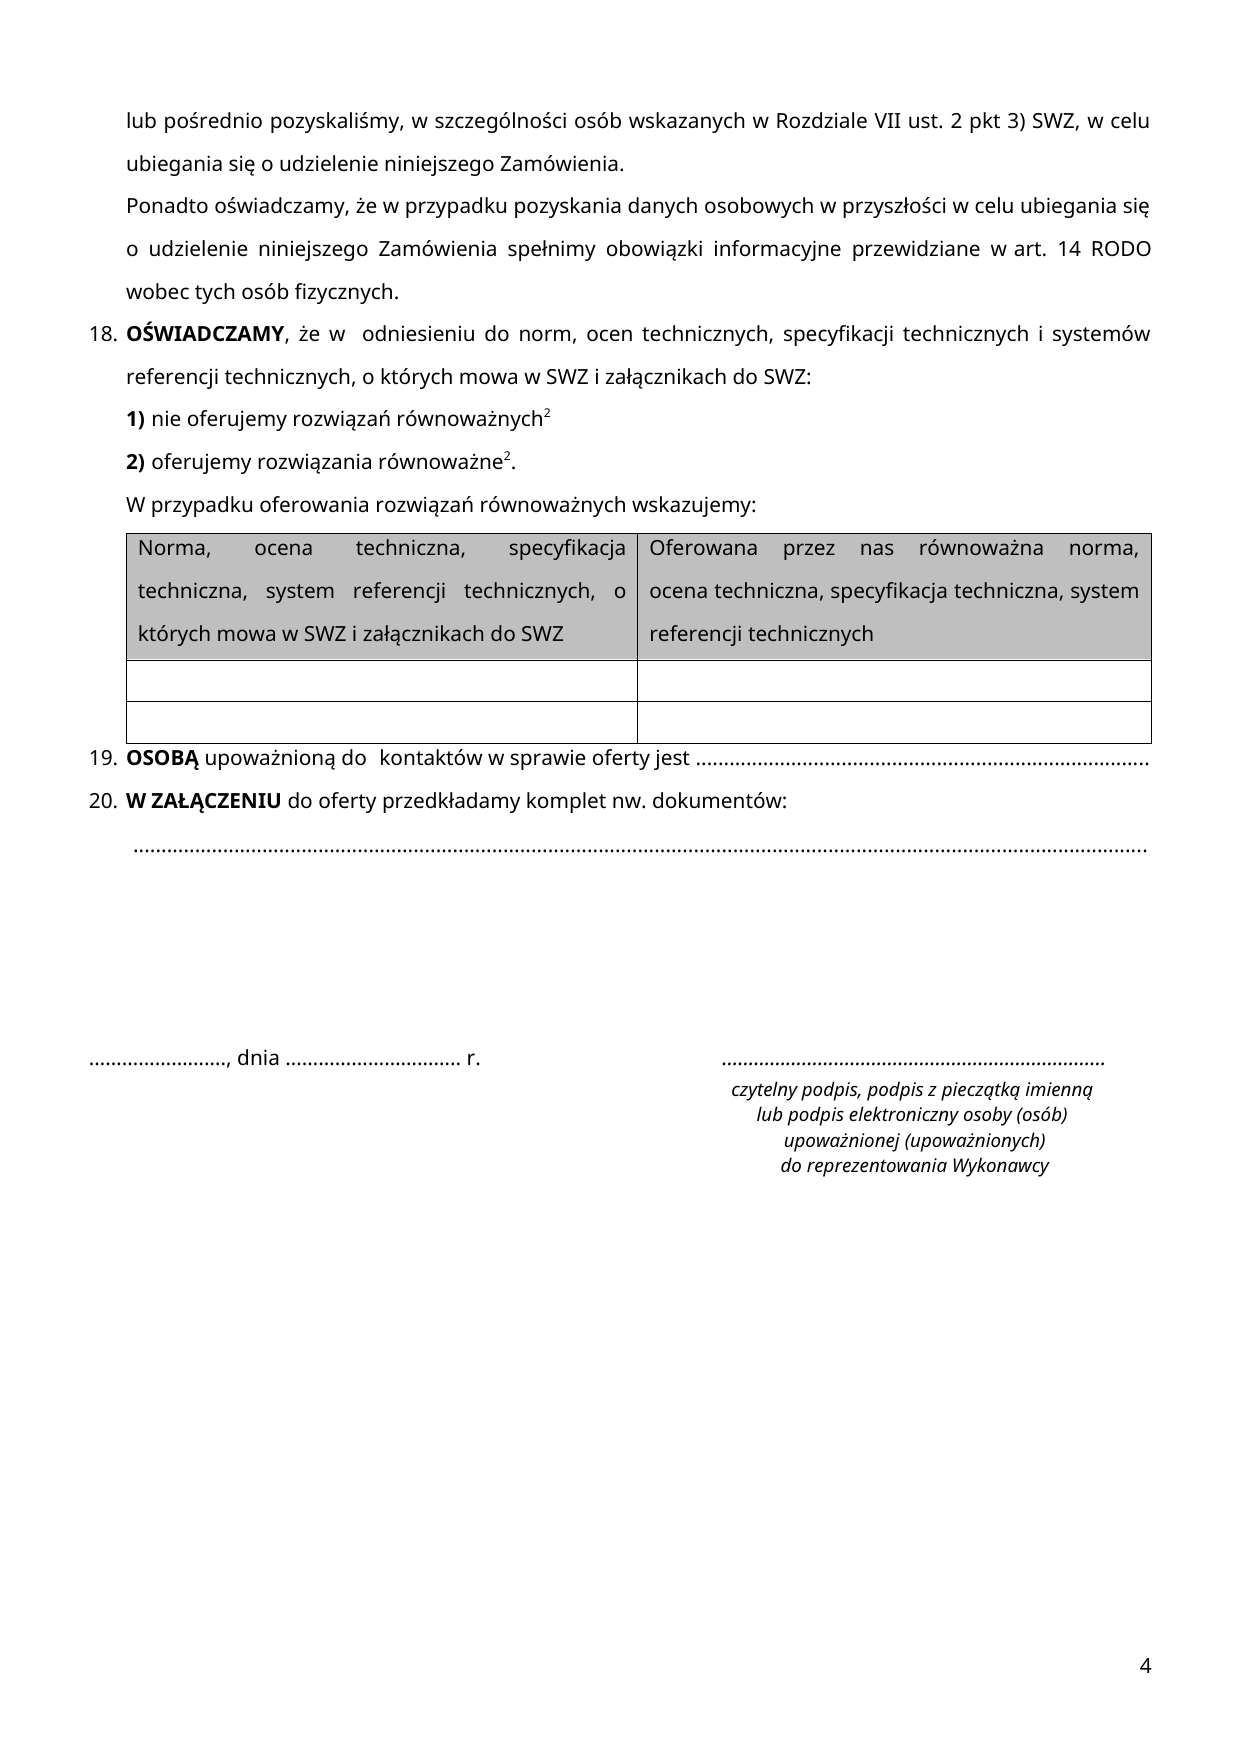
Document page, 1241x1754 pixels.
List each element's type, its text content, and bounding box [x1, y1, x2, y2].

table_cell [638, 661, 1151, 701]
table_cell [127, 661, 637, 701]
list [89, 106, 1152, 177]
list W ZAŁĄCZENIU do oferty przedkładamy komplet nw. dokumentów: [89, 786, 1152, 815]
table_cell [638, 702, 1151, 742]
text W przypadku oferowania rozwiązań równoważnych wskazujemy: [126, 490, 1152, 518]
list oferujemy rozwiązania równoważne2. [126, 447, 1152, 476]
text ……………………., dnia ………………………….. r. ……………………………………………………………… [89, 1043, 1152, 1072]
table_header Norma, ocena techniczna, specyfikacja techniczna, system referencji technicznych, o których mowa w SWZ i załącznikach do SWZ [127, 534, 637, 659]
table_cell [127, 702, 637, 742]
text upoważnionej (upoważnionych) [89, 1127, 1152, 1152]
table_header Oferowana przez nas równoważna norma, ocena techniczna, specyfikacja techniczna, system referencji technicznych [638, 534, 1151, 659]
list OSOBĄ upoważnioną do kontaktów w sprawie oferty jest [89, 743, 1152, 772]
list OŚWIADCZAMY, że w odniesieniu do norm, ocen technicznych, specyfikacji technicznych i systemów referencji technicznych, o których mowa w SWZ i załącznikach do SWZ: [89, 319, 1152, 390]
text lub podpis elektroniczny osoby (osób) [89, 1101, 1152, 1127]
text do reprezentowania Wykonawcy [89, 1152, 1152, 1178]
text czytelny podpis, podpis z pieczątką imienną [89, 1076, 1152, 1101]
list nie oferujemy rozwiązań równoważnych2 [126, 404, 1152, 433]
text Ponadto oświadczamy, że w przypadku pozyskania danych osobowych w przyszłości w celu ubiegania się o udzielenie niniejszego Zamówienia spełnimy obowiązki informacyjne przewidziane w art. 14 RODO wobec tych osób fizycznych. [126, 192, 1152, 305]
